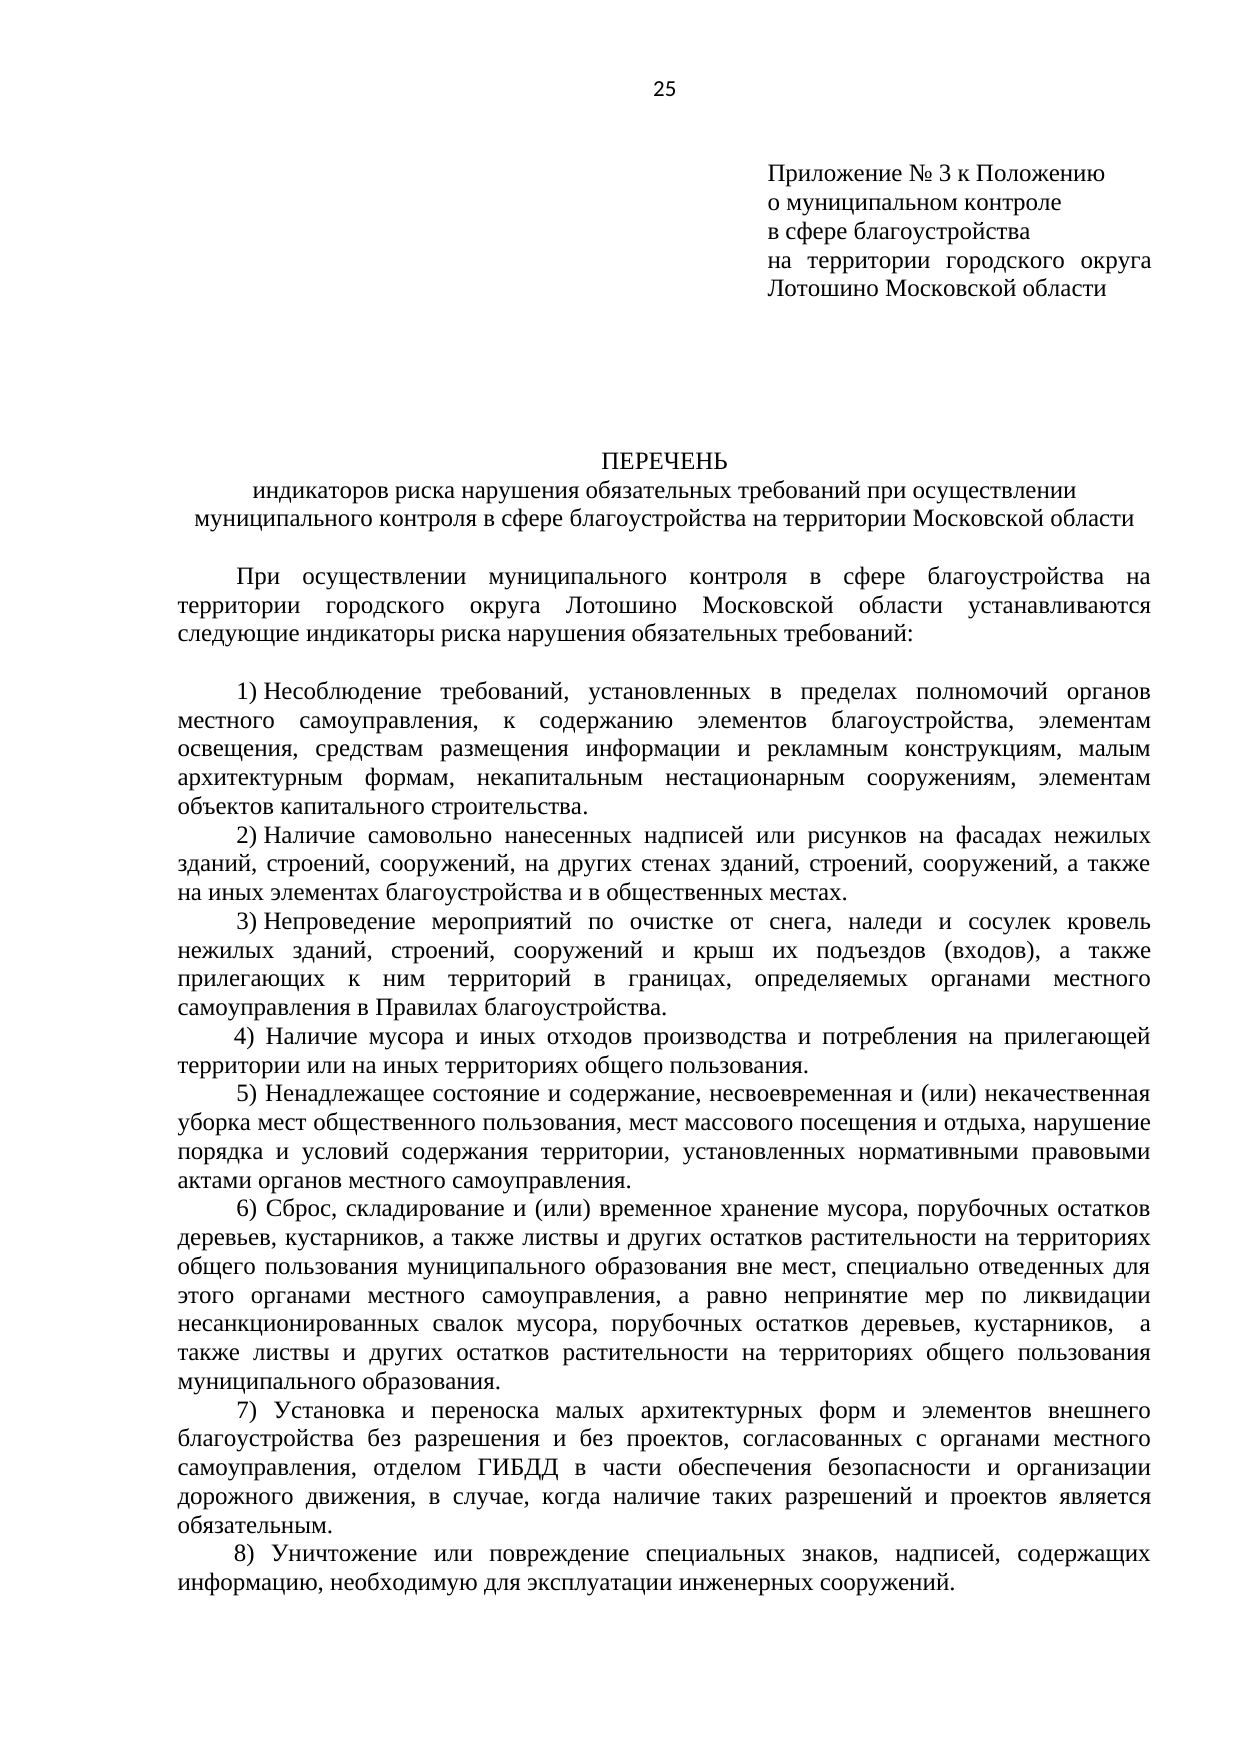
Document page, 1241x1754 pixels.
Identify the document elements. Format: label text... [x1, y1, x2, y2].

text 7) Установка и переноска малых архитектурных форм и элементов внешнего благоустройства без разрешения и без проектов, согласованных с органами местного самоуправления, отделом ГИБДД в части обеспечения безопасности и организации дорожного движения, в случае, когда наличие таких разрешений и проектов является обязательным. [177, 1395, 1152, 1538]
text 1) Несоблюдение требований, установленных в пределах полномочий органов местного самоуправления, к содержанию элементов благоустройства, элементам освещения, средствам размещения информации и рекламным конструкциям, малым архитектурным формам, некапитальным нестационарным сооружениям, элементам объектов капитального строительства. [177, 676, 1152, 820]
text 2) Наличие самовольно нанесенных надписей или рисунков на фасадах нежилых зданий, строений, сооружений, на других стенах зданий, строений, сооружений, а также на иных элементах благоустройства и в общественных местах. [177, 820, 1152, 906]
text 3) Непроведение мероприятий по очистке от снега, наледи и сосулек кровель нежилых зданий, строений, сооружений и крыш их подъездов (входов), а также прилегающих к ним территорий в границах, определяемых органами местного самоуправления в Правилах благоустройства. [177, 906, 1152, 1021]
text на территории городского округа Лотошино Московской области [767, 245, 1152, 302]
text индикаторов риска нарушения обязательных требований при осуществлении муниципального контроля в сфере благоустройства на территории Московской области [177, 475, 1152, 532]
text 6) Сброс, складирование и (или) временное хранение мусора, порубочных остатков деревьев, кустарников, а также листвы и других остатков растительности на территориях общего пользования муниципального образования вне мест, специально отведенных для этого органами местного самоуправления, а равно непринятие мер по ликвидации несанкционированных свалок мусора, порубочных остатков деревьев, кустарников, а также листвы и других остатков растительности на территориях общего пользования муниципального образования. [177, 1193, 1152, 1395]
text в сфере благоустройства [767, 216, 1152, 245]
text ПЕРЕЧЕНЬ [177, 446, 1152, 475]
text 8) Уничтожение или повреждение специальных знаков, надписей, содержащих информацию, необходимую для эксплуатации инженерных сооружений. [177, 1538, 1152, 1596]
text Приложение № 3 к Положению [767, 158, 1152, 187]
text 5) Ненадлежащее состояние и содержание, несвоевременная и (или) некачественная уборка мест общественного пользования, мест массового посещения и отдыха, нарушение порядка и условий содержания территории, установленных нормативными правовыми актами органов местного самоуправления. [177, 1078, 1152, 1193]
text При осуществлении муниципального контроля в сфере благоустройства на территории городского округа Лотошино Московской области устанавливаются следующие индикаторы риска нарушения обязательных требований: [177, 561, 1152, 647]
text 4) Наличие мусора и иных отходов производства и потребления на прилегающей территории или на иных территориях общего пользования. [177, 1021, 1152, 1078]
text о муниципальном контроле [767, 187, 1152, 216]
